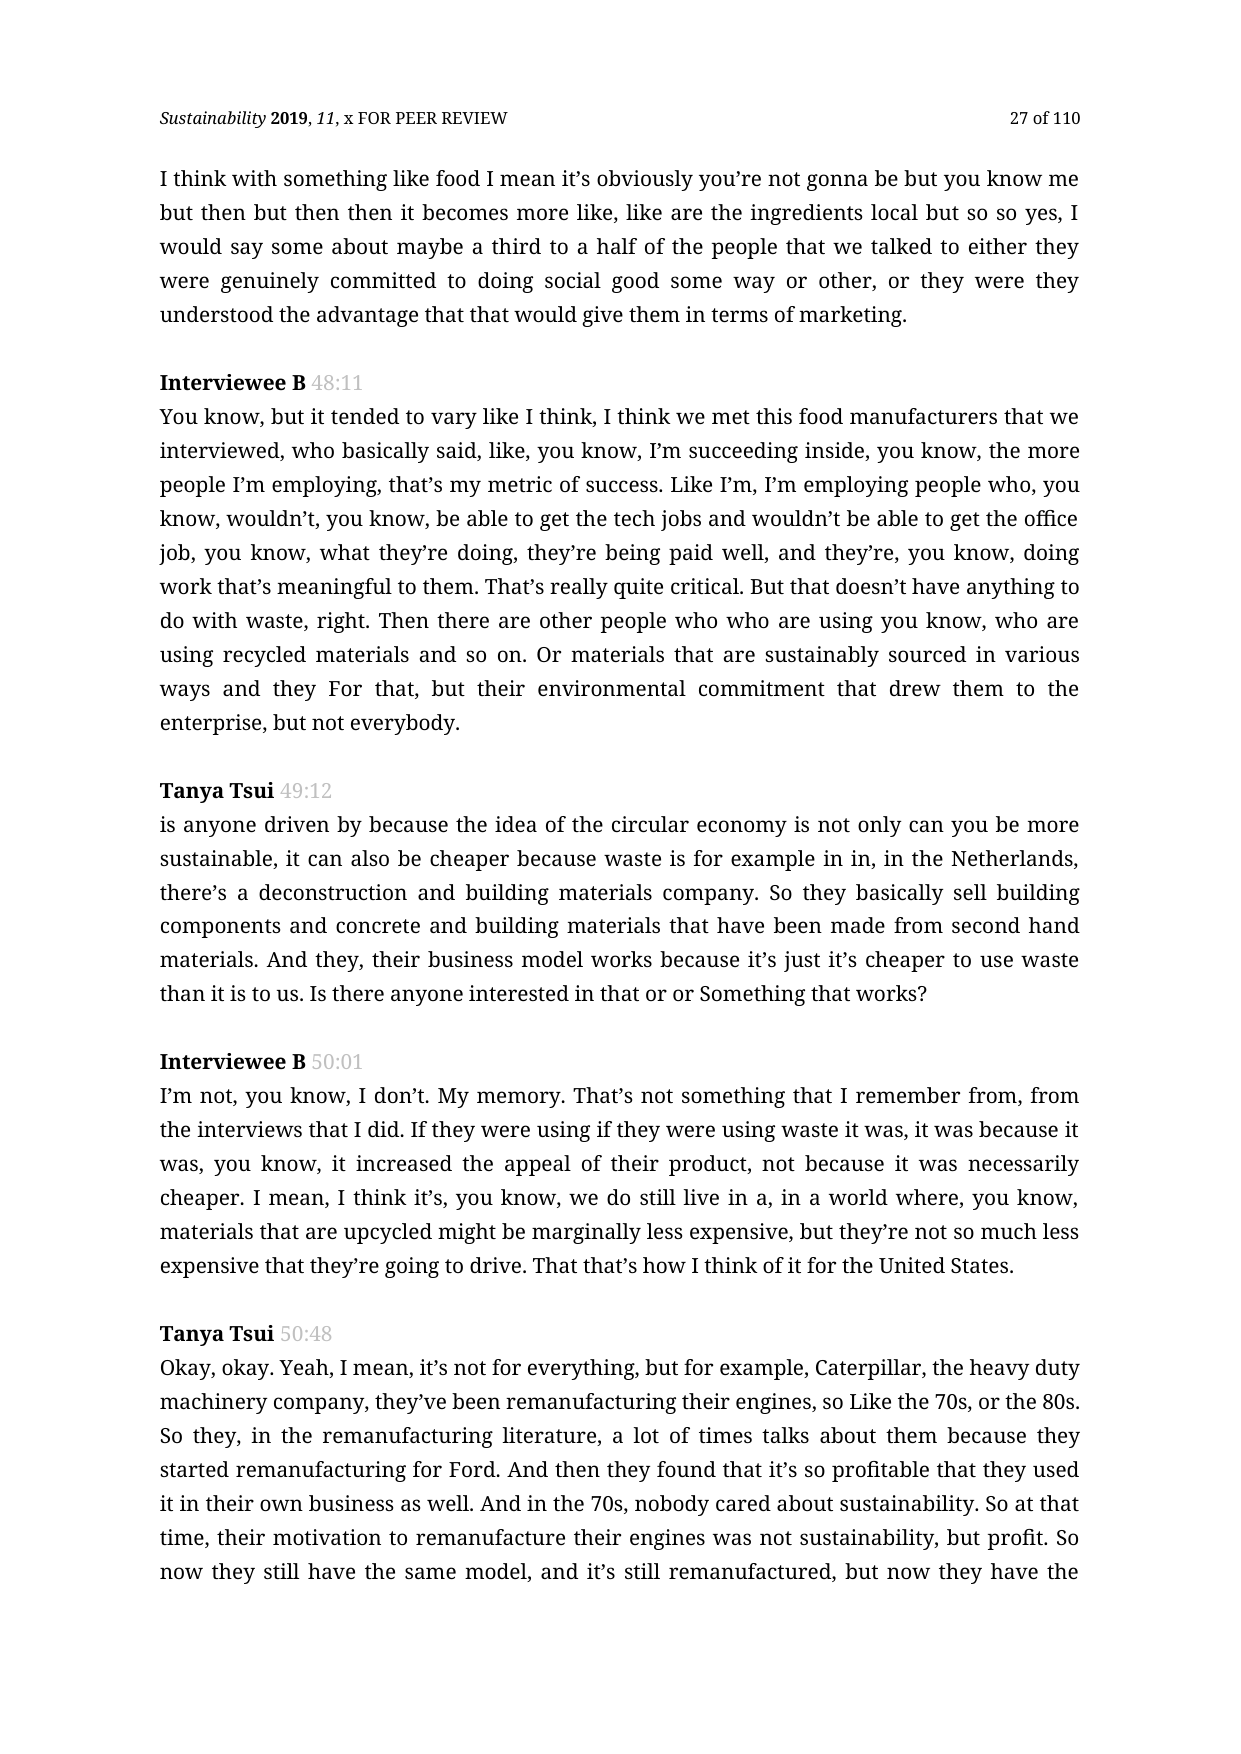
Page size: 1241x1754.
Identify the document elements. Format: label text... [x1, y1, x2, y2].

text is anyone driven by because the idea of the circular economy is not only can you be more sustainable, it can also be cheaper because waste is for example in in, in the Netherlands, there’s a deconstruction and building materials company. So they basically sell building components and concrete and building materials that have been made from second hand materials. And they, their business model works because it’s just it’s cheaper to use waste than it is to us. Is there anyone interested in that or or Something that works? [159, 807, 1081, 1011]
text You know, but it tended to vary like I think, I think we met this food manufacturers that we interviewed, who basically said, like, you know, I’m succeeding inside, you know, the more people I’m employing, that’s my metric of success. Like I’m, I’m employing people who, you know, wouldn’t, you know, be able to get the tech jobs and wouldn’t be able to get the office job, you know, what they’re doing, they’re being paid well, and they’re, you know, doing work that’s meaningful to them. That’s really quite critical. But that doesn’t have anything to do with waste, right. Then there are other people who who are using you know, who are using recycled materials and so on. Or materials that are sustainably sourced in various ways and they For that, but their environmental commitment that drew them to the enterprise, but not everybody. [159, 399, 1081, 739]
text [159, 1350, 1081, 1588]
text Interviewee B 50:01 [159, 1045, 1081, 1079]
text I’m not, you know, I don’t. My memory. That’s not something that I remember from, from the interviews that I did. If they were using if they were using waste it was, it was because it was, you know, it increased the appeal of their product, not because it was necessarily cheaper. I mean, I think it’s, you know, we do still live in a, in a world where, you know, materials that are upcycled might be marginally less expensive, but they’re not so much less expensive that they’re going to drive. That that’s how I think of it for the United States. [159, 1079, 1081, 1282]
text Interviewee B 48:11 [159, 366, 1081, 399]
text I think with something like food I mean it’s obviously you’re not gonna be but you know me but then but then then it becomes more like, like are the ingredients local but so so yes, I would say some about maybe a third to a half of the people that we talked to either they were genuinely committed to doing social good some way or other, or they were they understood the advantage that that would give them in terms of marketing. [159, 162, 1081, 332]
text Tanya Tsui 50:48 [159, 1316, 1081, 1350]
text Tanya Tsui 49:12 [159, 773, 1081, 807]
